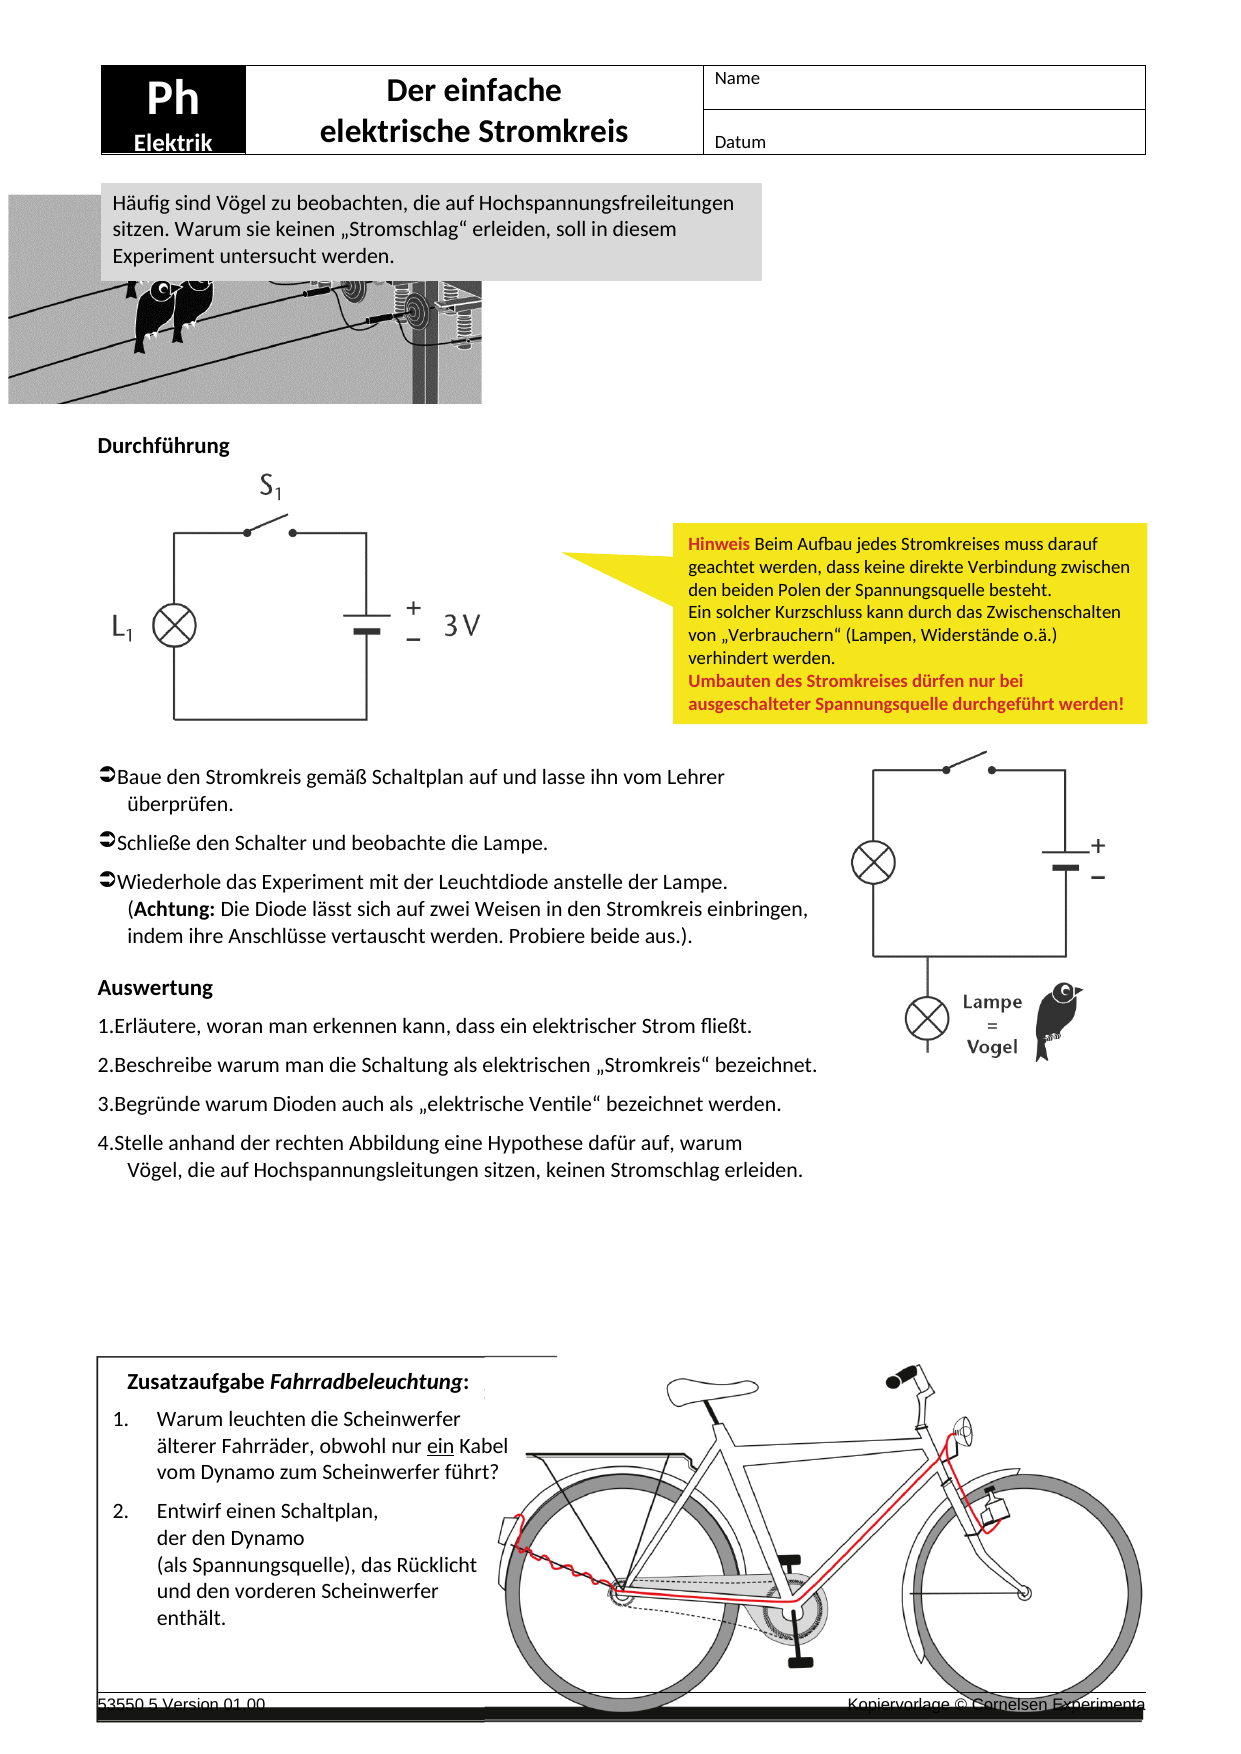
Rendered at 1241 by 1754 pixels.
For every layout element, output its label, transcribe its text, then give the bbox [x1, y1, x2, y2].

table_header Häufig sind Vögel zu beobachten, die auf Hochspannungsfreileitungen sitzen. Warum sie keinen „Stromschlag“ erleiden, soll in diesem Experiment untersucht werden. [101, 183, 762, 281]
picture [86, 1341, 1171, 1733]
picture [97, 459, 488, 727]
text Wiederhole das Experiment mit der Leuchtdiode anstelle der Lampe. (Achtung: Die Diode lässt sich auf zwei Weisen in den Stromkreis einbringen, indem ihre Anschlüsse vertauscht werden. Probiere beide aus.). [97, 868, 842, 948]
text Beschreibe warum man die Schaltung als elektrischen „Stromkreis“ bezeichnet. [97, 1051, 909, 1078]
picture [842, 739, 1128, 1069]
picture [7, 194, 482, 404]
text Begründe warum Dioden auch als „elektrische Ventile“ bezeichnet werden. [97, 1090, 909, 1117]
text Schließe den Schalter und beobachte die Lampe. [97, 829, 842, 856]
text Zusatzaufgabe Fahrradbeleuchtung: [97, 1367, 1128, 1395]
text Baue den Stromkreis gemäß Schaltplan auf und lasse ihn vom Lehrer überprüfen. [97, 763, 842, 817]
list Warum leuchten die Scheinwerfer älterer Fahrräder, obwohl nur ein Kabel vom Dynamo zum Scheinwerfer führt? [112, 1405, 909, 1485]
text Stelle anhand der rechten Abbildung eine Hypothese dafür auf, warum Vögel, die auf Hochspannungsleitungen sitzen, keinen Stromschlag erleiden. [97, 1129, 909, 1183]
text Entwirf einen Schaltplan, der den Dynamo (als Spannungsquelle), das Rücklicht und den vorderen Scheinwerfer enthält. [112, 1498, 909, 1631]
text Auswertung [97, 973, 842, 1001]
text Erläutere, woran man erkennen kann, dass ein elektrischer Strom fließt. [97, 1012, 842, 1038]
text Durchführung [97, 431, 1128, 459]
